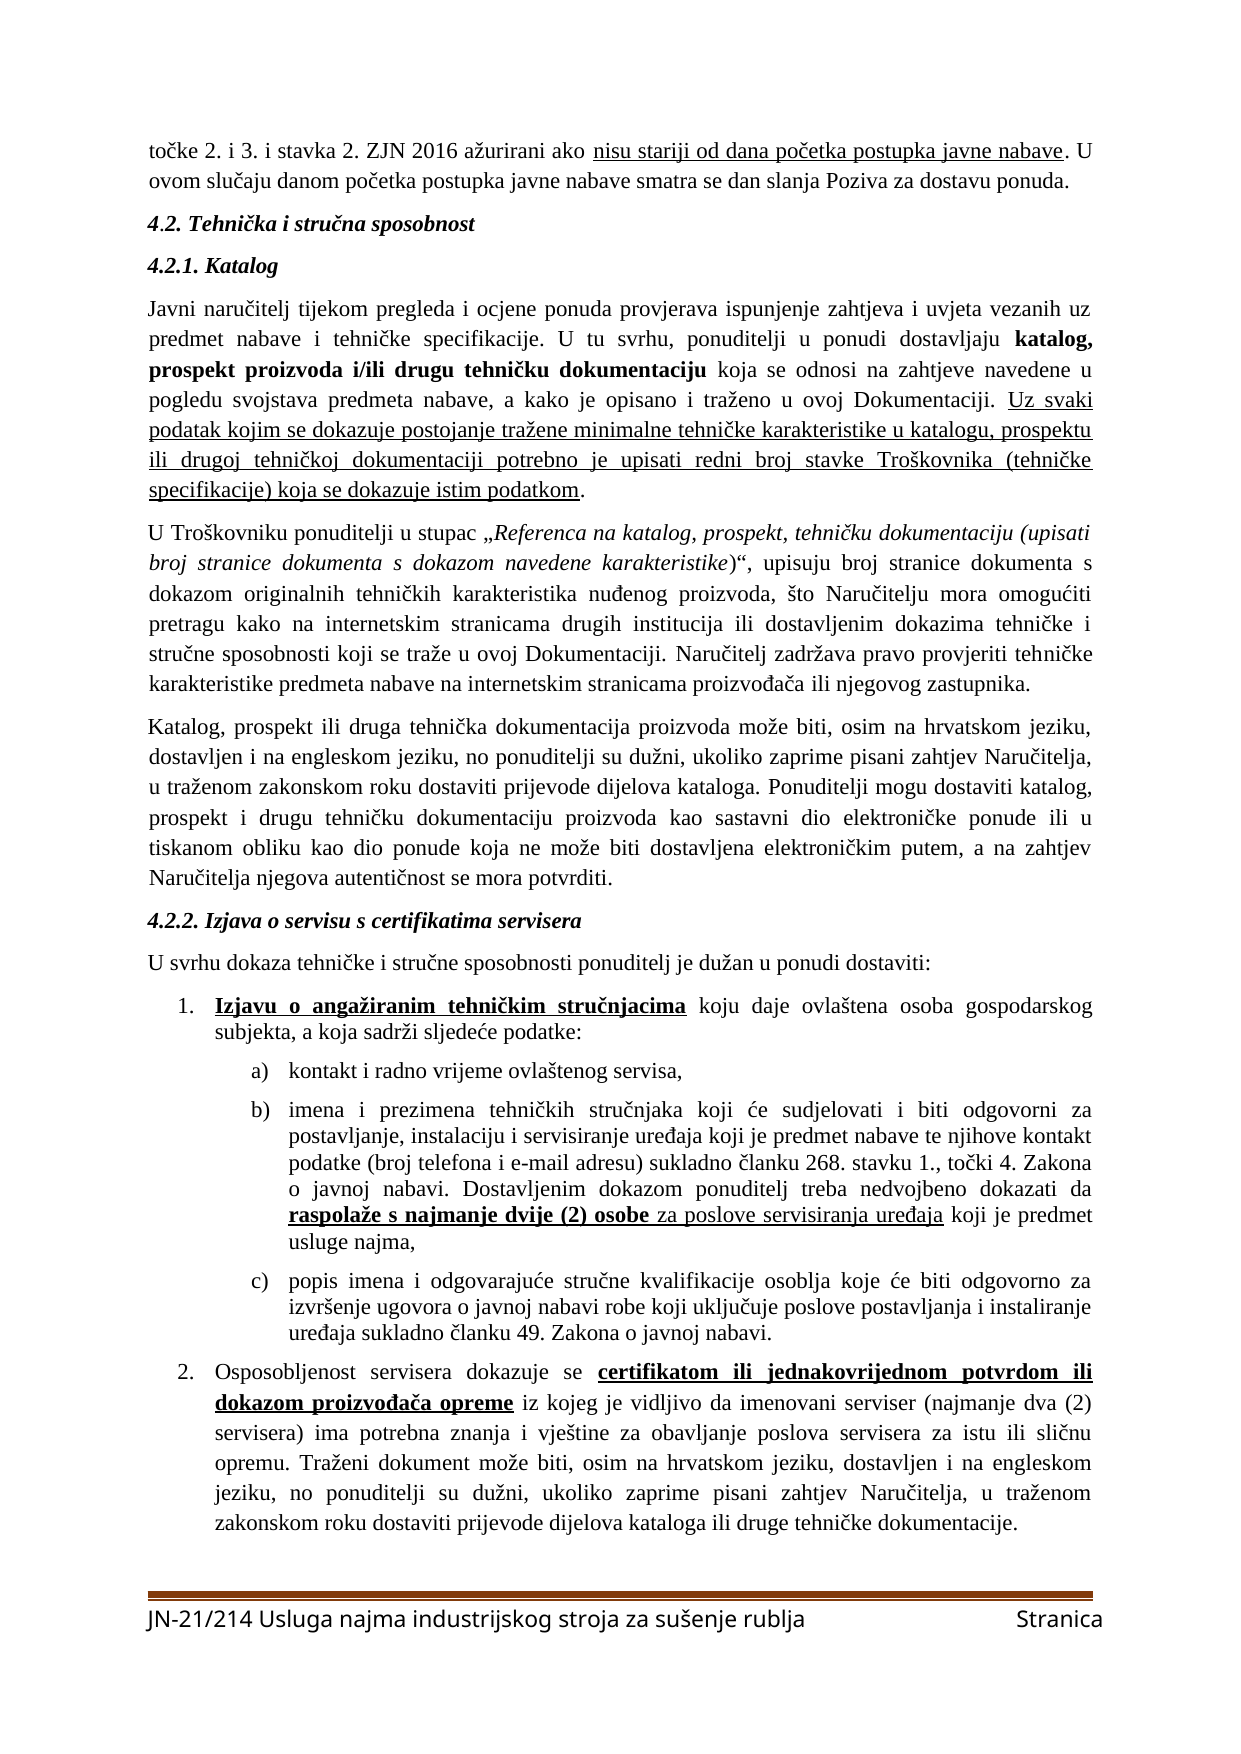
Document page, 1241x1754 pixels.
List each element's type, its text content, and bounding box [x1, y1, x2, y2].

subtitle 4.2.1. Katalog [147, 252, 1093, 279]
list Izjavu o angažiranim tehničkim stručnjacima koju daje ovlaštena osoba gospodarskog subjekta, a koja sadrži sljedeće podatke: [177, 992, 1093, 1045]
text Katalog, prospekt ili druga tehnička dokumentacija proizvoda može biti, osim na hrvatskom jeziku, dostavljen i na engleskom jeziku, no ponuditelji su dužni, ukoliko zaprime pisani zahtjev Naručitelja, u traženom zakonskom roku dostaviti prijevode dijelova kataloga. Ponuditelji mogu dostaviti katalog, prospekt i drugu tehničku dokumentaciju proizvoda kao sastavni dio elektroničke ponude ili u tiskanom obliku kao dio ponude koja ne može biti dostavljena elektroničkim putem, a na zahtjev Naručitelja njegova autentičnost se mora potvrditi. [147, 713, 1093, 890]
text U Troškovniku ponuditelji u stupac „Referenca na katalog, prospekt, tehničku dokumentaciju (upisati broj stranice dokumenta s dokazom navedene karakteristike)“, upisuju broj stranice dokumenta s dokazom originalnih tehničkih karakteristika nuđenog proizvoda, što Naručitelju mora omogućiti pretragu kako na internetskim stranicama drugih institucija ili dostavljenim dokazima tehničke i stručne sposobnosti koji se traže u ovoj Dokumentaciji. Naručitelj zadržava pravo provjeriti tehničke karakteristike predmeta nabave na internetskim stranicama proizvođača ili njegovog zastupnika. [147, 519, 1093, 697]
list Osposobljenost servisera dokazuje se certifikatom ili jednakovrijednom potvrdom ili dokazom proizvođača opreme iz kojeg je vidljivo da imenovani serviser (najmanje dva (2) servisera) ima potrebna znanja i vještine za obavljanje poslova servisera za istu ili sličnu opremu. Traženi dokument može biti, osim na hrvatskom jeziku, dostavljen i na engleskom jeziku, no ponuditelji su dužni, ukoliko zaprime pisani zahtjev Naručitelja, u traženom zakonskom roku dostaviti prijevode dijelova kataloga ili druge tehničke dokumentacije. [177, 1358, 1093, 1536]
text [147, 137, 1093, 193]
text U svrhu dokaza tehničke i stručne sposobnosti ponuditelj je dužan u ponudi dostaviti: [147, 949, 1093, 976]
list imena i prezimena tehničkih stručnjaka koji će sudjelovati i biti odgovorni za postavljanje, instalaciju i servisiranje uređaja koji je predmet nabave te njihove kontakt podatke (broj telefona i e-mail adresu) sukladno članku 268. stavku 1., točki 4. Zakona o javnoj nabavi. Dostavljenim dokazom ponuditelj treba nedvojbeno dokazati da raspolaže s najmanje dvije (2) osobe za poslove servisiranja uređaja koji je predmet usluge najma, [251, 1096, 1093, 1254]
subtitle 4.2.2. Izjava o servisu s certifikatima servisera [147, 907, 1093, 933]
list popis imena i odgovarajuće stručne kvalifikacije osoblja koje će biti odgovorno za izvršenje ugovora o javnoj nabavi robe koji uključuje poslove postavljanja i instaliranje uređaja sukladno članku 49. Zakona o javnoj nabavi. [251, 1267, 1093, 1346]
subtitle 4.2. Tehnička i stručna sposobnost [147, 210, 1093, 236]
list kontakt i radno vrijeme ovlaštenog servisa, [251, 1057, 1093, 1084]
text Javni naručitelj tijekom pregleda i ocjene ponuda provjerava ispunjenje zahtjeva i uvjeta vezanih uz predmet nabave i tehničke specifikacije. U tu svrhu, ponuditelji u ponudi dostavljaju katalog, prospekt proizvoda i/ili drugu tehničku dokumentaciju koja se odnosi na zahtjeve navedene u pogledu svojstava predmeta nabave, a kako je opisano i traženo u ovoj Dokumentaciji. Uz svaki podatak kojim se dokazuje postojanje tražene minimalne tehničke karakteristike u katalogu, prospektu ili drugoj tehničkoj dokumentaciji potrebno je upisati redni broj stavke Troškovnika (tehničke specifikacije) koja se dokazuje istim podatkom. [147, 295, 1093, 503]
